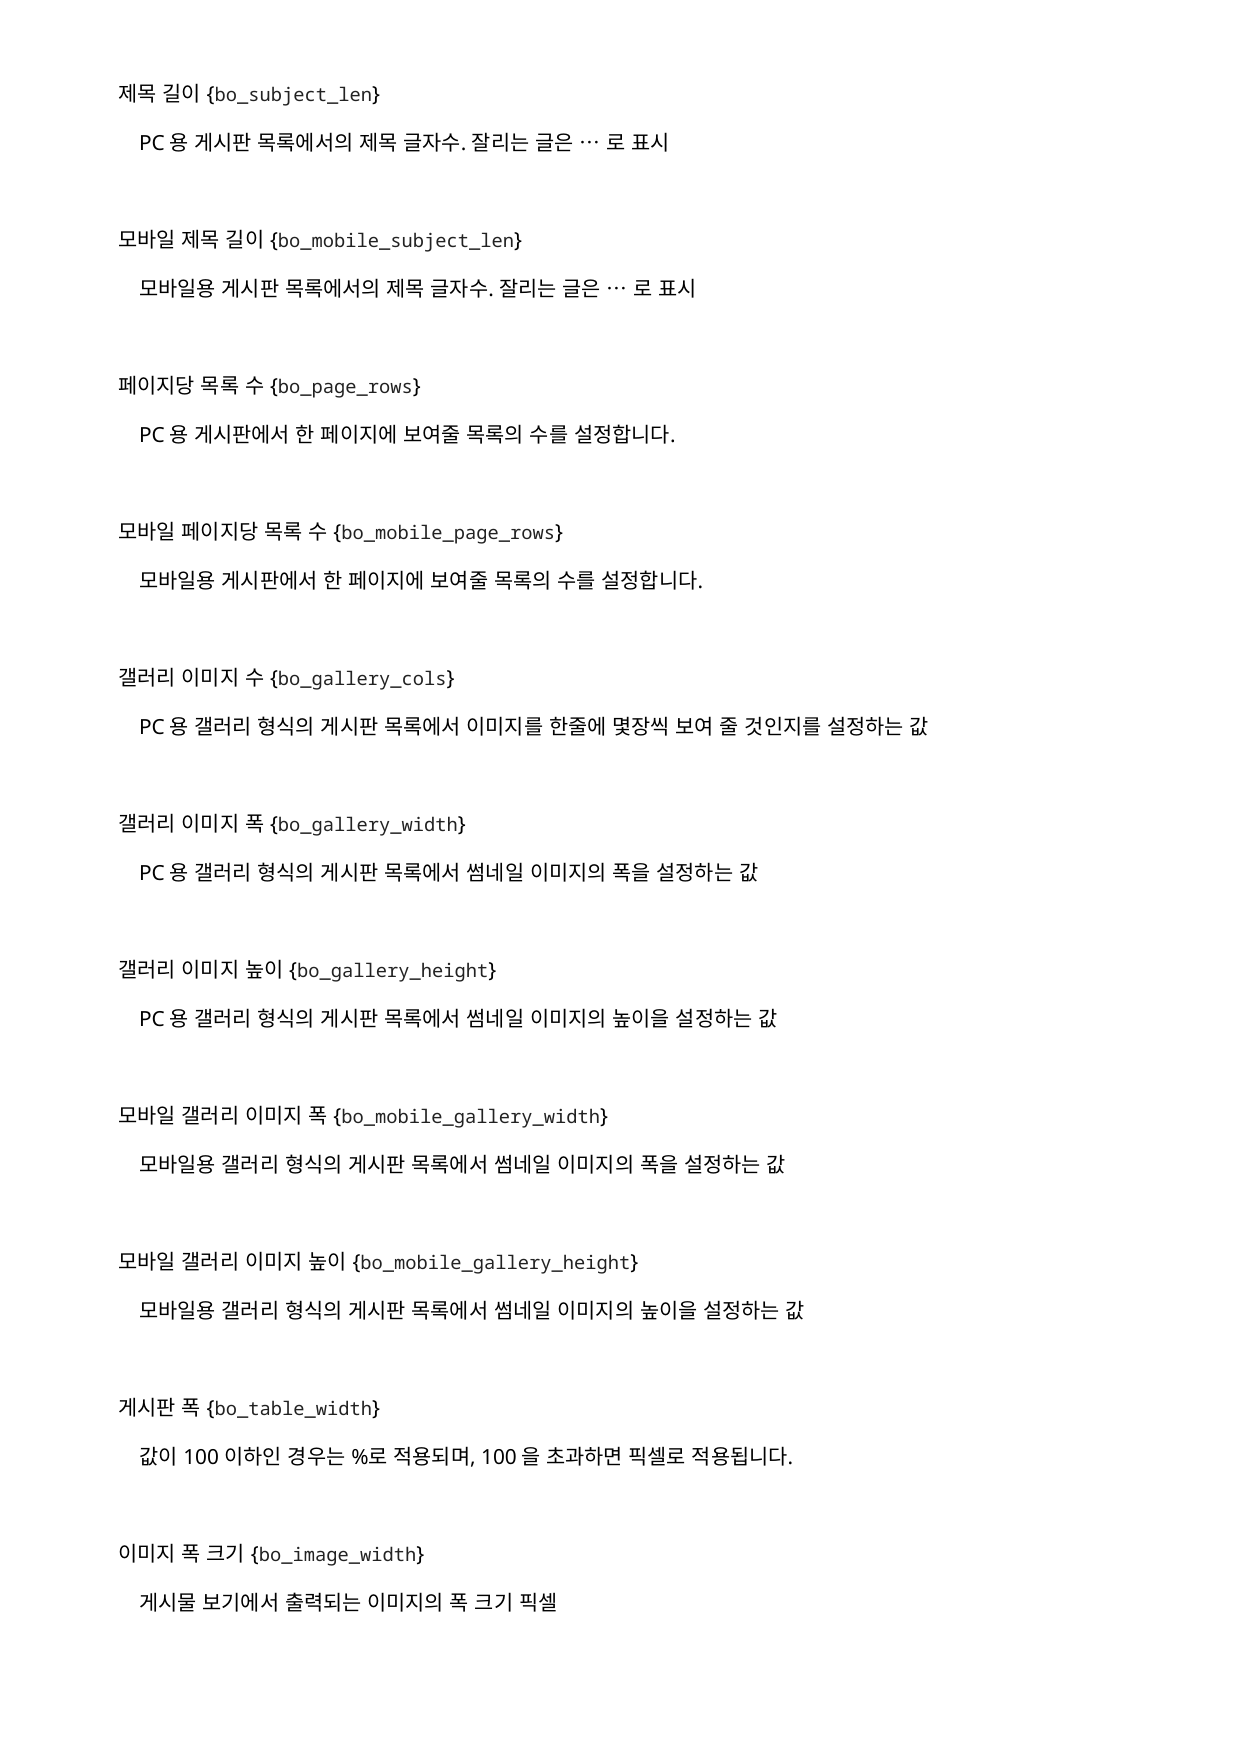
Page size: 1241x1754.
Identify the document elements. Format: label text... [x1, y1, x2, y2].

text 모바일용 갤러리 형식의 게시판 목록에서 썸네일 이미지의 높이을 설정하는 값 [139, 1294, 1152, 1325]
text PC용 게시판 목록에서의 제목 글자수. 잘리는 글은 … 로 표시 [139, 126, 1152, 157]
text 이미지 폭 크기 {bo_image_width} [118, 1537, 1152, 1567]
text PC용 갤러리 형식의 게시판 목록에서 썸네일 이미지의 높이을 설정하는 값 [139, 1002, 1152, 1033]
text 게시판 폭 {bo_table_width} [118, 1391, 1152, 1421]
text 값이 100 이하인 경우는 %로 적용되며, 100을 초과하면 픽셀로 적용됩니다. [139, 1440, 1152, 1471]
text 모바일용 갤러리 형식의 게시판 목록에서 썸네일 이미지의 폭을 설정하는 값 [139, 1148, 1152, 1179]
text 페이지당 목록 수 {bo_page_rows} [118, 369, 1152, 399]
text 모바일 갤러리 이미지 높이 {bo_mobile_gallery_height} [118, 1245, 1152, 1275]
text 모바일용 게시판에서 한 페이지에 보여줄 목록의 수를 설정합니다. [139, 564, 1152, 595]
text 갤러리 이미지 폭 {bo_gallery_width} [118, 807, 1152, 837]
text 모바일 갤러리 이미지 폭 {bo_mobile_gallery_width} [118, 1099, 1152, 1129]
text 모바일 제목 길이 {bo_mobile_subject_len} [118, 223, 1152, 253]
text 갤러리 이미지 수 {bo_gallery_cols} [118, 661, 1152, 691]
text 모바일 페이지당 목록 수 {bo_mobile_page_rows} [118, 515, 1152, 545]
text PC용 갤러리 형식의 게시판 목록에서 이미지를 한줄에 몇장씩 보여 줄 것인지를 설정하는 값 [139, 710, 1152, 741]
text PC용 갤러리 형식의 게시판 목록에서 썸네일 이미지의 폭을 설정하는 값 [139, 856, 1152, 887]
text 제목 길이 {bo_subject_len} [118, 77, 1152, 107]
text 갤러리 이미지 높이 {bo_gallery_height} [118, 953, 1152, 983]
text 게시물 보기에서 출력되는 이미지의 폭 크기 픽셀 [139, 1586, 1152, 1617]
text 모바일용 게시판 목록에서의 제목 글자수. 잘리는 글은 … 로 표시 [139, 272, 1152, 303]
text PC용 게시판에서 한 페이지에 보여줄 목록의 수를 설정합니다. [139, 418, 1152, 449]
